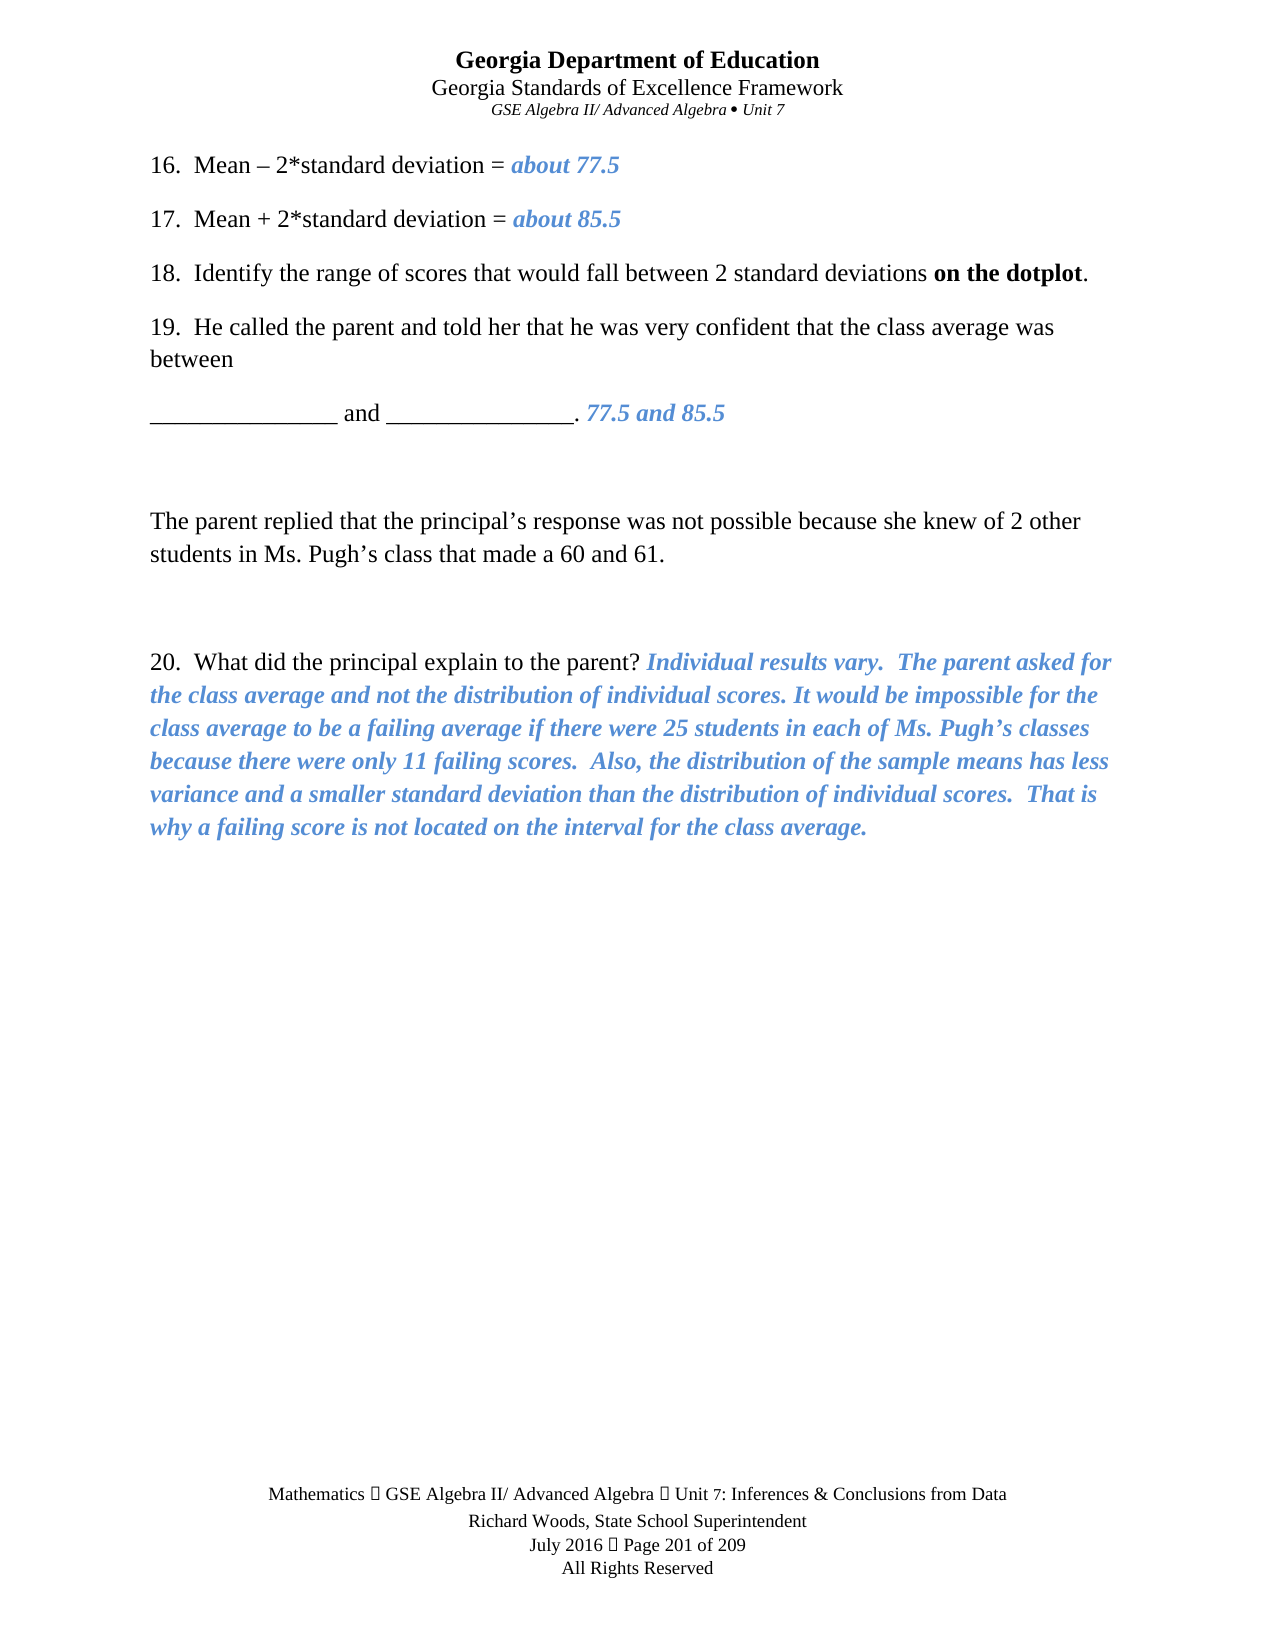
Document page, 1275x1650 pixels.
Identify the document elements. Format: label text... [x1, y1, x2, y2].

text 20. What did the principal explain to the parent? Individual results vary. The parent asked for the class average and not the distribution of individual scores. It would be impossible for the class average to be a failing average if there were 25 students in each of Ms. Pugh’s classes because there were only 11 failing scores. Also, the distribution of the sample means has less variance and a smaller standard deviation than the distribution of individual scores. That is why a failing score is not located on the interval for the class average. [150, 647, 1125, 841]
text The parent replied that the principal’s response was not possible because she knew of 2 other students in Ms. Pugh’s class that made a 60 and 61. [150, 506, 1125, 568]
text 17. Mean + 2*standard deviation = about 85.5 [150, 204, 1125, 233]
text _______________ and _______________. 77.5 and 85.5 [150, 398, 1125, 427]
text 18. Identify the range of scores that would fall between 2 standard deviations on the dotplot. [150, 258, 1125, 286]
text 19. He called the parent and told her that he was very confident that the class average was between [150, 312, 1125, 373]
text 16. Mean – 2*standard deviation = about 77.5 [150, 150, 1125, 179]
